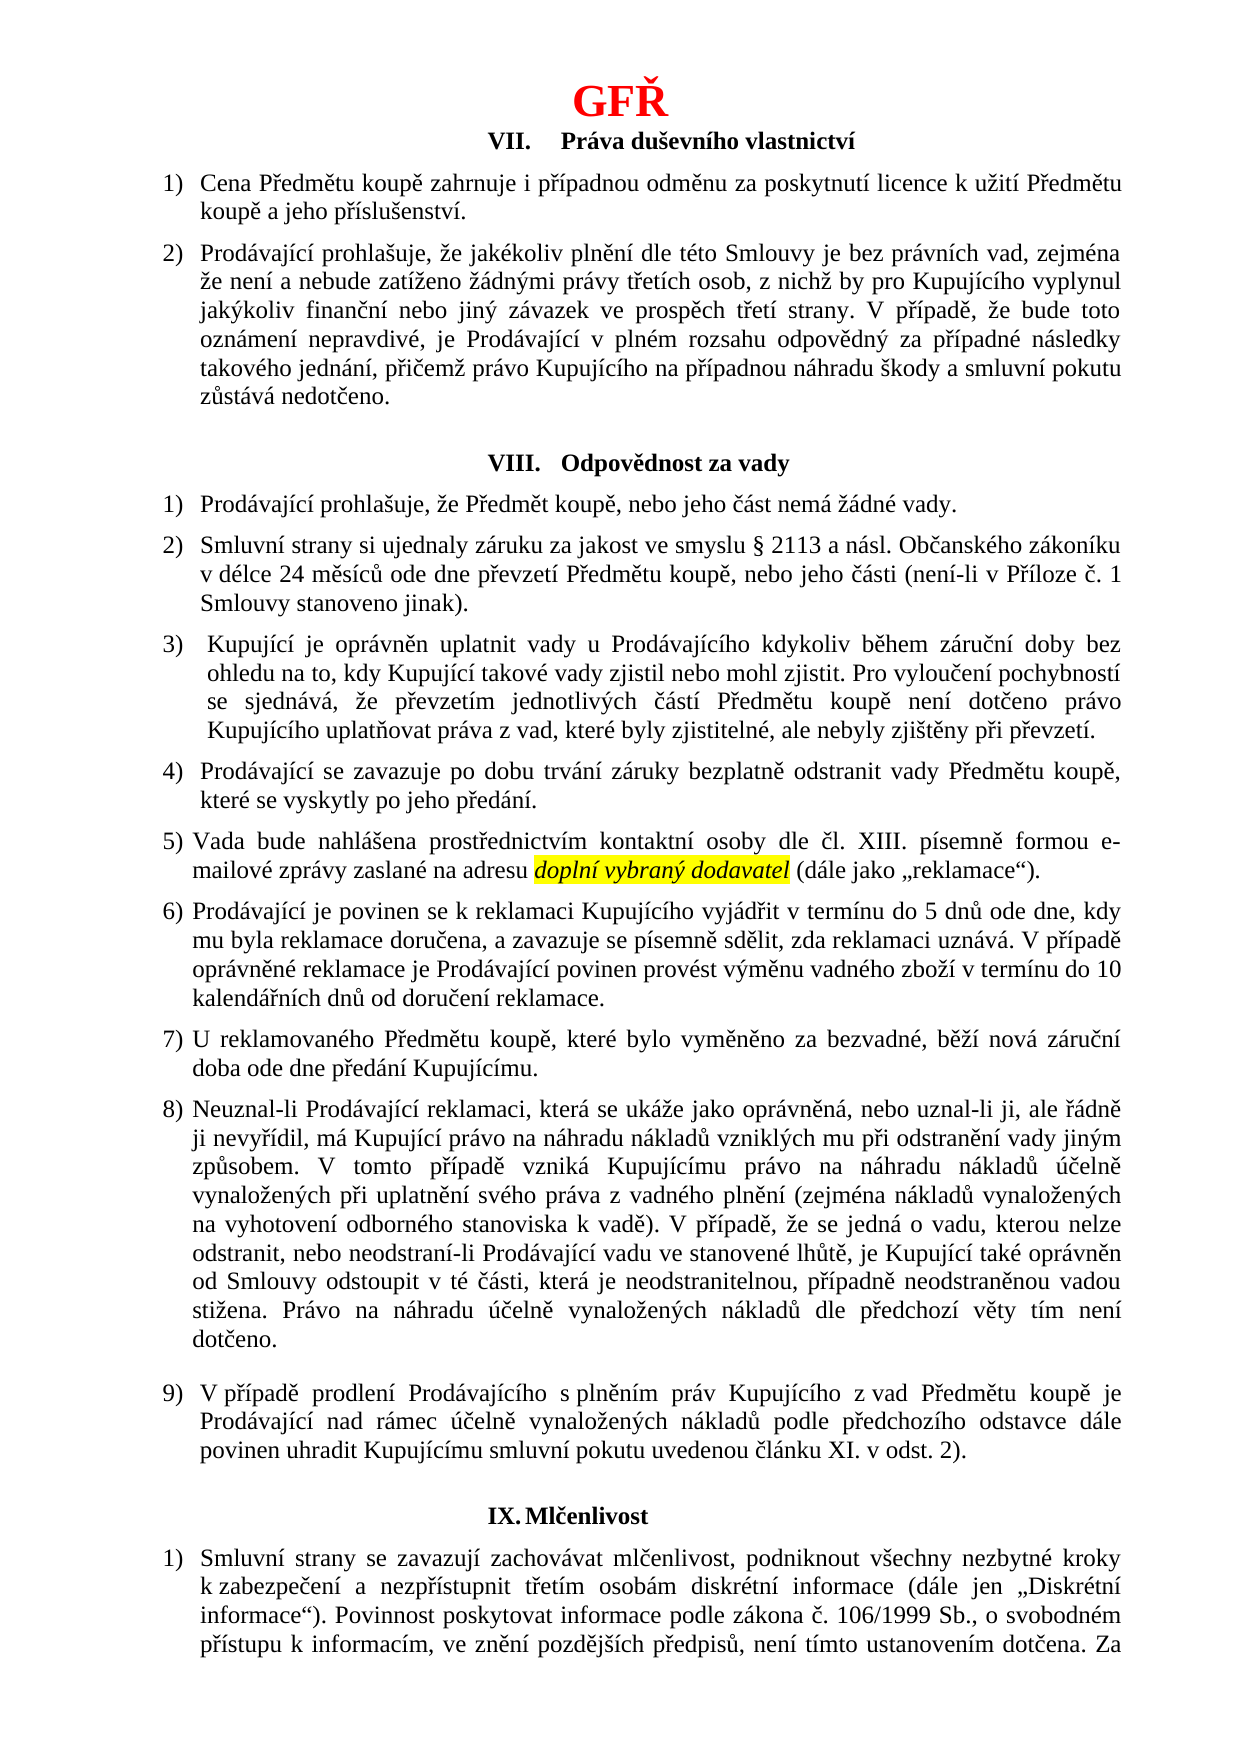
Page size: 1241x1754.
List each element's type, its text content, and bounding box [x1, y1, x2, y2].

subtitle Mlčenlivost [487, 1501, 1122, 1530]
subtitle Prodávající prohlašuje, že Předmět koupě, nebo jeho část nemá žádné vady. [162, 489, 1122, 518]
subtitle Odpovědnost za vady [487, 448, 1122, 476]
subtitle Cena Předmětu koupě zahrnuje i případnou odměnu za poskytnutí licence k užití Předmětu koupě a jeho příslušenství. [162, 168, 1122, 225]
subtitle Kupující je oprávněn uplatnit vady u Prodávajícího kdykoliv během záruční doby bez ohledu na to, kdy Kupující takové vady zjistil nebo mohl zjistit. Pro vyloučení pochybností se sjednává, že převzetím jednotlivých částí Předmětu koupě není dotčeno právo Kupujícího uplatňovat práva z vad, které byly zjistitelné, ale nebyly zjištěny při převzetí. [162, 629, 1122, 744]
subtitle U reklamovaného Předmětu koupě, které bylo vyměněno za bezvadné, běží nová záruční doba ode dne předání Kupujícímu. [162, 1024, 1122, 1081]
subtitle Práva duševního vlastnictví [487, 126, 1122, 155]
subtitle Smluvní strany si ujednaly záruku za jakost ve smyslu § násl. Občanského zákoníku v délce 24 měsíců ode dne převzetí Předmětu koupě, nebo jeho části (není-li v Příloze č. 1 Smlouvy stanoveno jinak). [162, 530, 1122, 616]
subtitle Vada bude nahlášena prostřednictvím kontaktní osoby dle čl. XIII. písemně formou e-mailové zprávy zaslané na adresu doplní vybraný dodavatel (dále jako „reklamace“). [162, 826, 1122, 884]
subtitle Prodávající se zavazuje po dobu trvání záruky bezplatně odstranit vady Předmětu koupě, které se vyskytly po jeho předání. [162, 756, 1122, 814]
subtitle Prodávající prohlašuje, že jakékoliv plnění dle této Smlouvy je bez právních vad, zejména že není a nebude zatíženo žádnými právy třetích osob, z nichž by pro Kupujícího vyplynul jakýkoliv finanční nebo jiný závazek ve prospěch třetí strany. V případě, že bude toto oznámení nepravdivé, je Prodávající v plném rozsahu odpovědný za případné následky takového jednání, přičemž právo Kupujícího na případnou náhradu škody a smluvní pokutu zůstává nedotčeno. [162, 238, 1122, 410]
subtitle V případě prodlení Prodávajícího s plněním práv Kupujícího z vad Předmětu koupě je Prodávající nad rámec účelně vynaložených nákladů podle předchozího odstavce dále povinen uhradit Kupujícímu smluvní pokutu uvedenou článku XI. v odst. 2). [162, 1378, 1122, 1464]
subtitle Prodávající je povinen se k reklamaci Kupujícího vyjádřit v termínu do 5 dnů ode dne, kdy mu byla reklamace doručena, a zavazuje se písemně sdělit, zda reklamaci uznává. V případě oprávněné reklamace je Prodávající povinen provést výměnu vadného zboží v termínu do 10 kalendářních dnů od doručení reklamace. [162, 896, 1122, 1011]
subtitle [162, 1543, 1122, 1658]
subtitle Neuznal-li Prodávající reklamaci, která se ukáže jako oprávněná, nebo uznal-li ji, ale řádně ji nevyřídil, má Kupující právo na náhradu nákladů vzniklých mu při odstranění vady jiným způsobem. V tomto případě vzniká Kupujícímu právo na náhradu nákladů účelně vynaložených při uplatnění svého práva z vadného plnění (zejména nákladů vynaložených na vyhotovení odborného stanoviska k vadě). V případě, že se jedná o vadu, kterou nelze odstranit, nebo neodstraní-li Prodávající vadu ve stanovené lhůtě, je Kupující také oprávněn od Smlouvy odstoupit v té části, která je neodstranitelnou, případně neodstraněnou vadou stižena. Právo na náhradu účelně vynaložených nákladů dle předchozí věty tím není dotčeno. [162, 1094, 1122, 1353]
